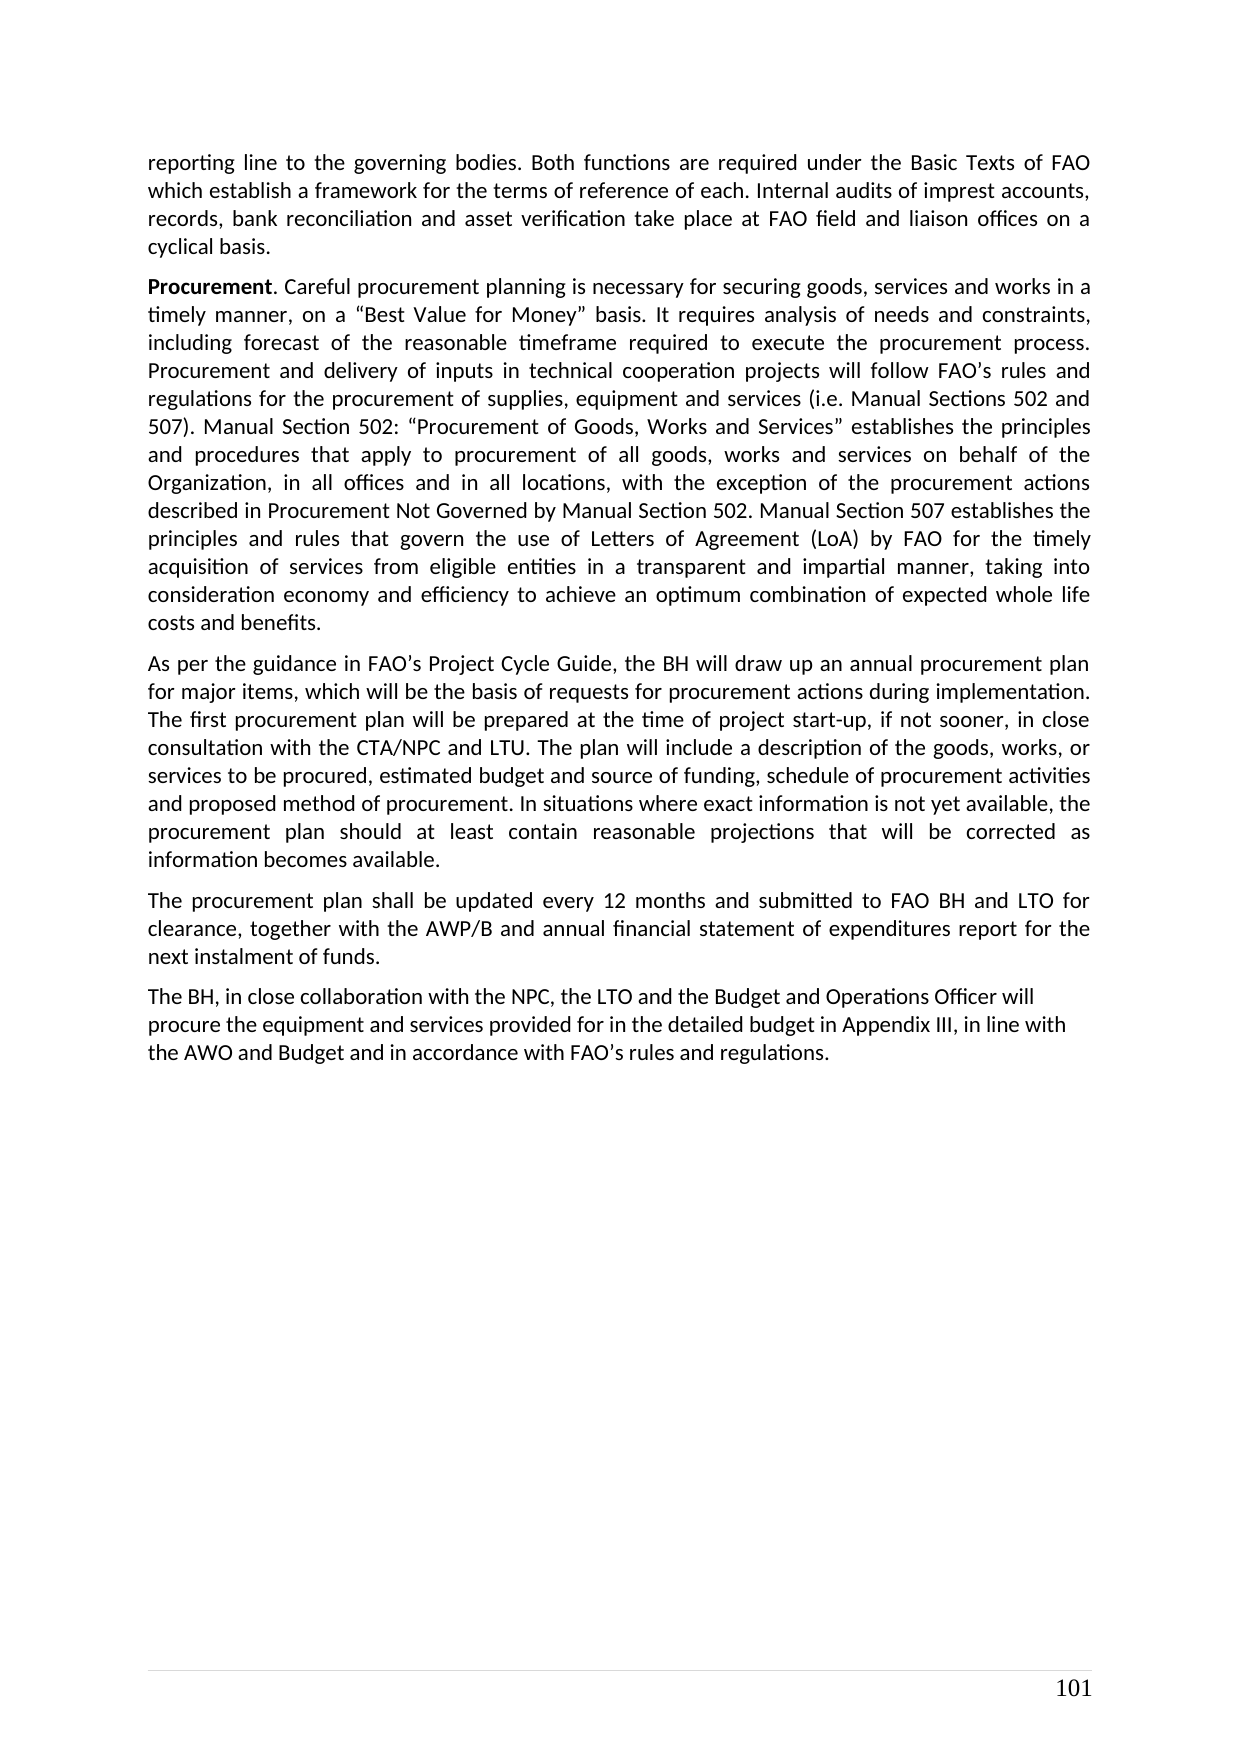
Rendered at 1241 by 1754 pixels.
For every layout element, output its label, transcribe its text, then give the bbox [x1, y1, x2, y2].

list As per the guidance in FAO’s Project Cycle Guide, the BH will draw up an annual procurement plan for major items, which will be the basis of requests for procurement actions during implementation. The first procurement plan will be prepared at the time of project start-up, if not sooner, in close consultation with the CTA/NPC and LTU. The plan will include a description of the goods, works, or services to be procured, estimated budget and source of funding, schedule of procurement activities and proposed method of procurement. In situations where exact information is not yet available, the procurement plan should at least contain reasonable projections that will be corrected as information becomes available. [148, 649, 1092, 873]
list Procurement. Careful procurement planning is necessary for securing goods, services and works in a timely manner, on a “Best Value for Money” basis. It requires analysis of needs and constraints, including forecast of the reasonable timeframe required to execute the procurement process. Procurement and delivery of inputs in technical cooperation projects will follow FAO’s rules and regulations for the procurement of supplies, equipment and services (i.e. Manual Sections 502 and 507). Manual Section 502: “Procurement of Goods, Works and Services” establishes the principles and procedures that apply to procurement of all goods, works and services on behalf of the Organization, in all offices and in all locations, with the exception of the procurement actions described in Procurement Not Governed by Manual Section 502. Manual Section 507 establishes the principles and rules that govern the use of Letters of Agreement (LoA) by FAO for the timely acquisition of services from eligible entities in a transparent and impartial manner, taking into consideration economy and efficiency to achieve an optimum combination of expected whole life costs and benefits. [148, 272, 1092, 637]
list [148, 148, 1092, 260]
text The BH, in close collaboration with the NPC, the LTO and the Budget and Operations Officer will procure the equipment and services provided for in the detailed budget in Appendix III, in line with the AWO and Budget and in accordance with FAO’s rules and regulations. [148, 982, 1092, 1066]
list The procurement plan shall be updated every 12 months and submitted to FAO BH and LTO for clearance, together with the AWP/B and annual financial statement of expenditures report for the next instalment of funds. [148, 886, 1092, 970]
